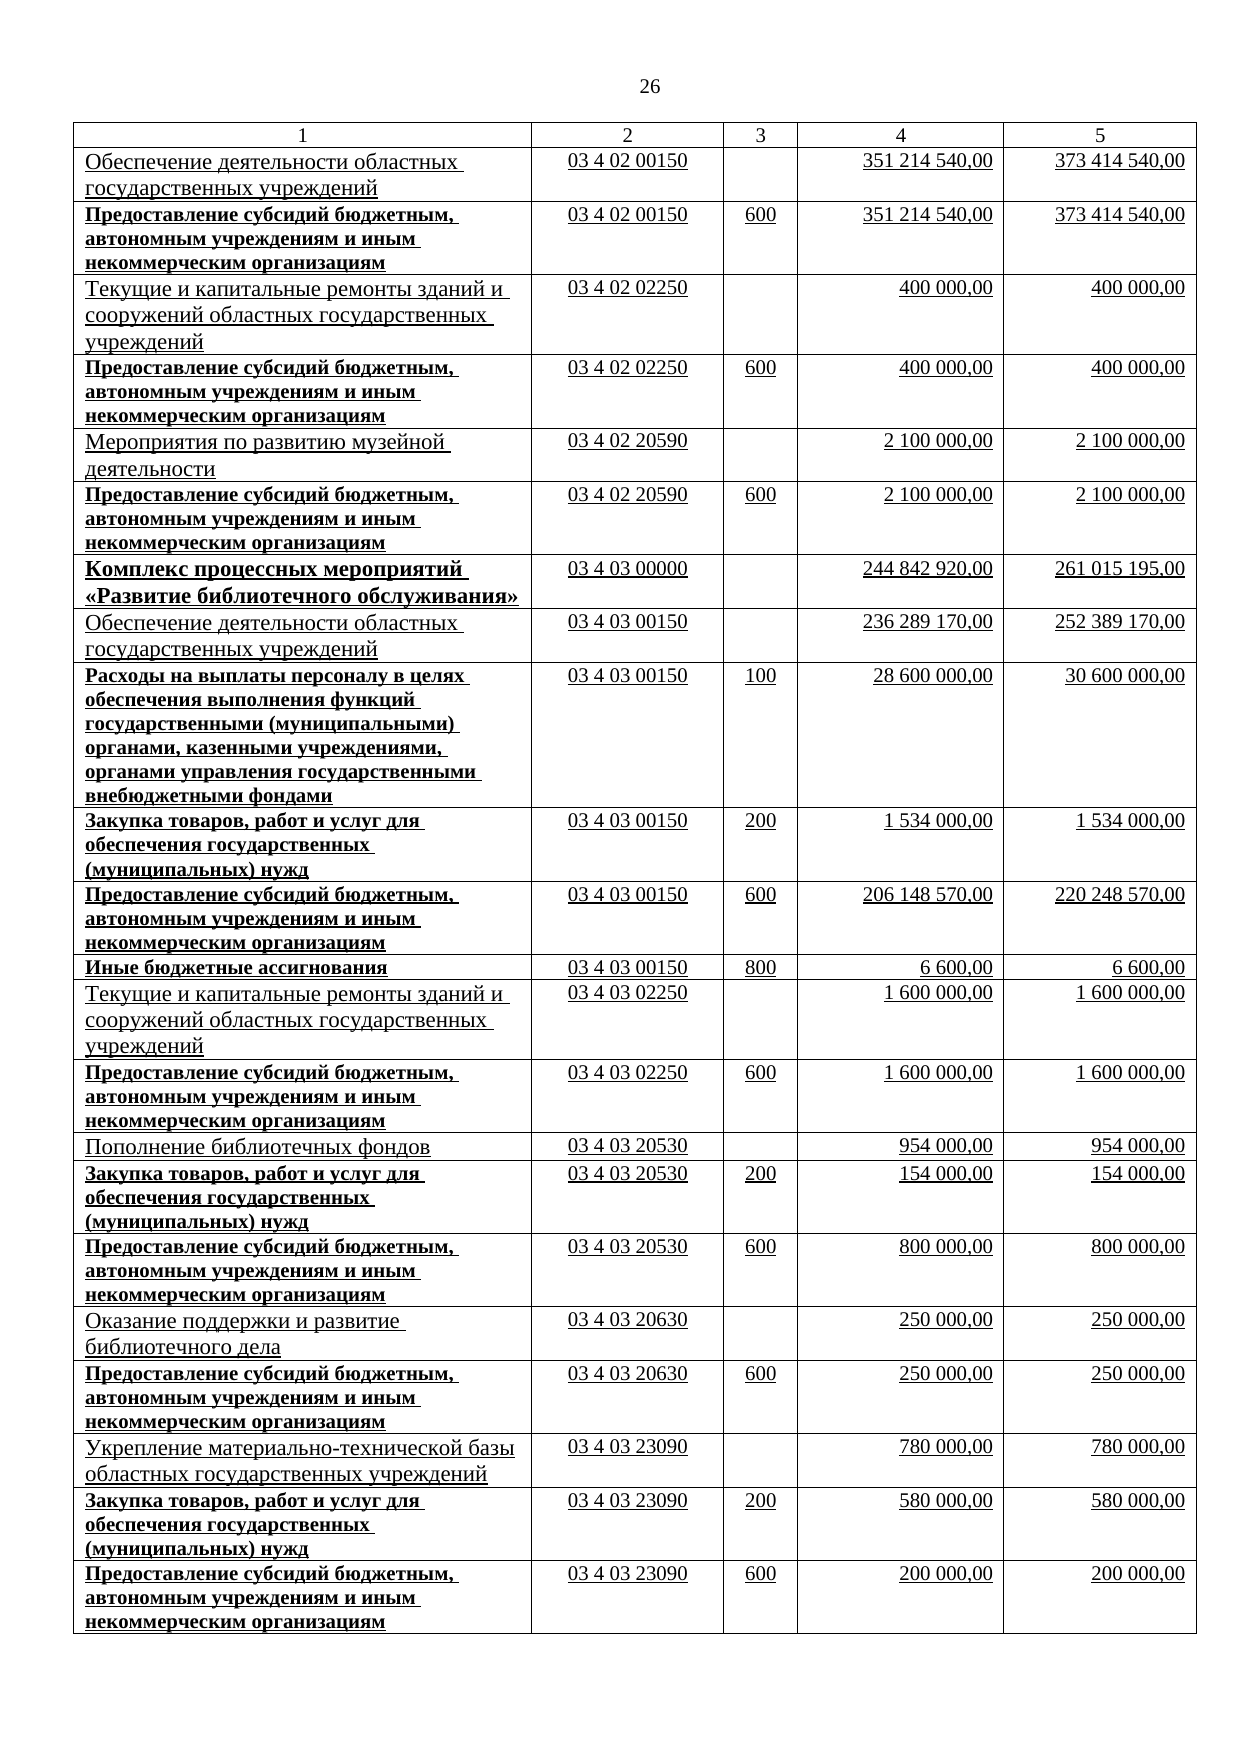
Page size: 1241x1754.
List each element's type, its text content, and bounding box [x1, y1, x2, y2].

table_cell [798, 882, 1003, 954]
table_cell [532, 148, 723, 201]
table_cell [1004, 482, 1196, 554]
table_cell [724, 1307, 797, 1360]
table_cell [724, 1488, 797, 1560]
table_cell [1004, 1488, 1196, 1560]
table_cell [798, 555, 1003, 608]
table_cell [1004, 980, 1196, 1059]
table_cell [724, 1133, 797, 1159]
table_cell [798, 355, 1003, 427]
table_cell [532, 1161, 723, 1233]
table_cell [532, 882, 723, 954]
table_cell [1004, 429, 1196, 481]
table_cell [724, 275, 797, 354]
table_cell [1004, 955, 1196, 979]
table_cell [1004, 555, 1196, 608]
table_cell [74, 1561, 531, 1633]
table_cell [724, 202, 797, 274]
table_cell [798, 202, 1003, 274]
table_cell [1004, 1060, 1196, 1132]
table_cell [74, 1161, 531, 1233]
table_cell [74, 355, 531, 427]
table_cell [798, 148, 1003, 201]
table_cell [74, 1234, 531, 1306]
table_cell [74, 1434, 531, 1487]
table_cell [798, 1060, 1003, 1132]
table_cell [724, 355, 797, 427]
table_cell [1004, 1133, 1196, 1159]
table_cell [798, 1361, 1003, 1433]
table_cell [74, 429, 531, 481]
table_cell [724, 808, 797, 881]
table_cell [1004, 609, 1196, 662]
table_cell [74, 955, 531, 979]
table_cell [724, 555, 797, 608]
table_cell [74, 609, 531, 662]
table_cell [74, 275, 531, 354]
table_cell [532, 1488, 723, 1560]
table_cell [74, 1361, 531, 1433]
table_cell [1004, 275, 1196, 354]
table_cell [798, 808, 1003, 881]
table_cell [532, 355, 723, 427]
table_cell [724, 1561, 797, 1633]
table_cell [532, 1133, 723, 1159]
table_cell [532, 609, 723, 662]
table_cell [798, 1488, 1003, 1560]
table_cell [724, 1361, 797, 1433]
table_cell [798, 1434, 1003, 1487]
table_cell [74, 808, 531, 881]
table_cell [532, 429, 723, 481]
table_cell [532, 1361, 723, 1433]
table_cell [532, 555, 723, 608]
table_header 4 [798, 123, 1003, 147]
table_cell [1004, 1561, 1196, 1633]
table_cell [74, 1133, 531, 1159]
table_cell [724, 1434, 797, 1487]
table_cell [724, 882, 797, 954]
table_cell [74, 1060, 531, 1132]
table_header 3 [724, 123, 797, 147]
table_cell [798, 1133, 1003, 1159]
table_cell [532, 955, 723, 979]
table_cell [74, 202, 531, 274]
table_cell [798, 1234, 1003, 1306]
table_header 2 [532, 123, 723, 147]
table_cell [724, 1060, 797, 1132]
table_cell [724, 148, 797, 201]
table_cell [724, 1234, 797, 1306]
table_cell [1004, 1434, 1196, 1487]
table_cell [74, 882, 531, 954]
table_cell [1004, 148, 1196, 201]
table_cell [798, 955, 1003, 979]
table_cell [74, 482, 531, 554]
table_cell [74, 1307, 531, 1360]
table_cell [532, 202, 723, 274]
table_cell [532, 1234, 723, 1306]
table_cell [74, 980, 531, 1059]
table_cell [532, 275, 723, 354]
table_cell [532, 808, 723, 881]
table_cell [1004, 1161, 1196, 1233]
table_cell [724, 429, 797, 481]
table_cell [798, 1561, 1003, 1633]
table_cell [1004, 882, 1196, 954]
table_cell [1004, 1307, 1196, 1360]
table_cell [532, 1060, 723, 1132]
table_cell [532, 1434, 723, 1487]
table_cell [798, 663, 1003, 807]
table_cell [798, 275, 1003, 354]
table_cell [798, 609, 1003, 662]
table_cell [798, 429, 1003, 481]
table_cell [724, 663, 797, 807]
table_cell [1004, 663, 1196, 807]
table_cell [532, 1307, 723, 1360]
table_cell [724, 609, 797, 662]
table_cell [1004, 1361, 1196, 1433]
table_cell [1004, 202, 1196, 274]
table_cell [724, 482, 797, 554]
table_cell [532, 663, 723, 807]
table_header 5 [1004, 123, 1196, 147]
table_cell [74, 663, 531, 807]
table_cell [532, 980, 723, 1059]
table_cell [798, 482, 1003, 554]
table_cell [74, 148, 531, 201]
table_header 1 [74, 123, 531, 147]
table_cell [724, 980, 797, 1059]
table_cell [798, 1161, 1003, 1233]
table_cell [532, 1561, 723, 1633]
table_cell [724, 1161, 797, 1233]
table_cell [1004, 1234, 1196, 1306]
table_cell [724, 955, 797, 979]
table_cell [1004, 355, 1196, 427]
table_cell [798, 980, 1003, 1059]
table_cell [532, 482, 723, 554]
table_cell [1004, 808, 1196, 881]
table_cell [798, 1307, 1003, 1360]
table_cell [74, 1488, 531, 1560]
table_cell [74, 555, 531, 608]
